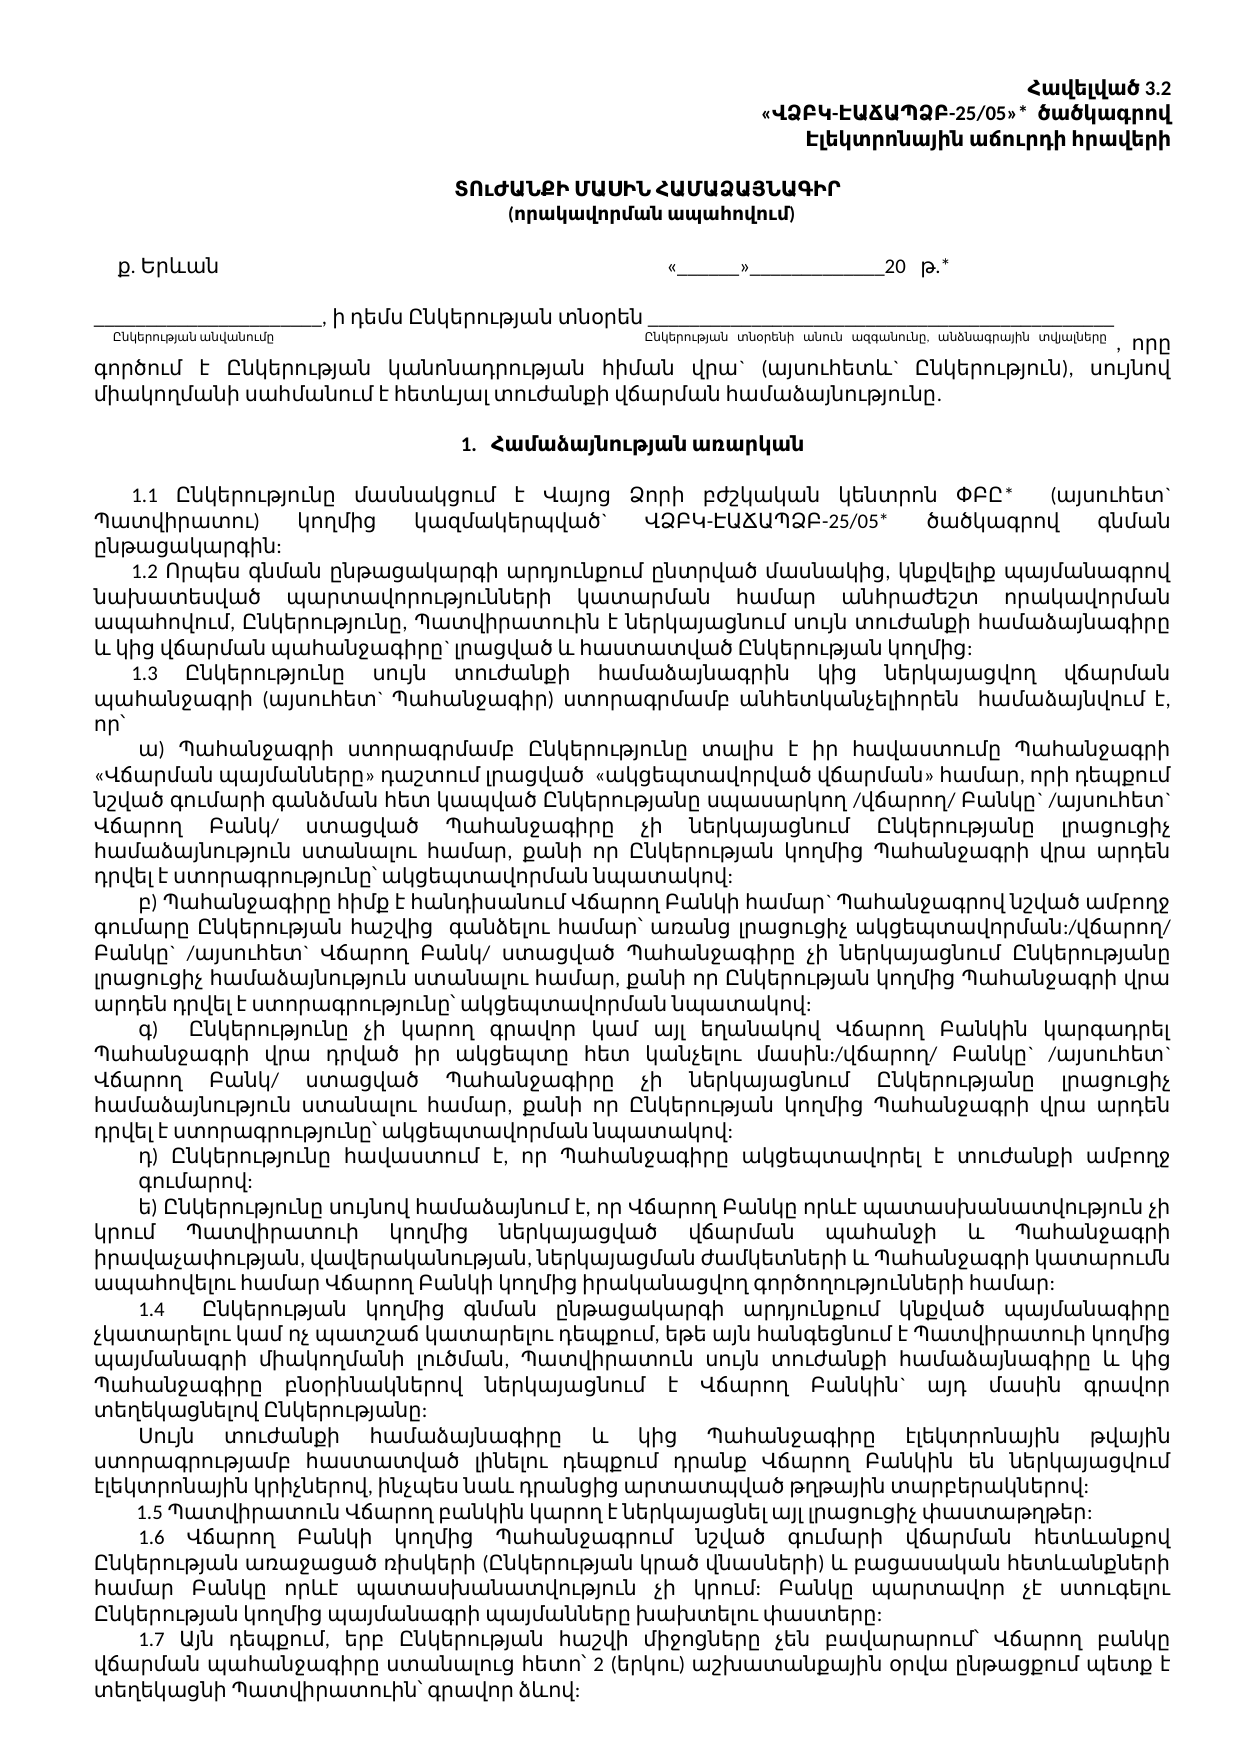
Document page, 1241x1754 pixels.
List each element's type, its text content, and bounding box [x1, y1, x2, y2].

text «ՎՁԲԿ-ԷԱՃԱՊՁԲ-25/05»* ծածկագրով [94, 100, 1171, 126]
text ա) Պահանջագրի ստորագրմամբ Ընկերությունը տալիս է իր հավաստումը Պահանջագրի «Վճարման պայմանները» դաշտում լրացված «ակցեպտավորված վճարման» համար, որի դեպքում նշված գումարի գանձման հետ կապված Ընկերությանը սպասարկող /վճարող/ Բանկը` /այսուհետ` Վճարող Բանկ/ ստացված Պահանջագիրը չի ներկայացնում Ընկերությանը լրացուցիչ համաձայնություն ստանալու համար, քանի որ Ընկերության կողմից Պահանջագրի վրա արդեն դրվել է ստորագրությունը՝ ակցեպտավորման նպատակով: [94, 737, 1171, 889]
text ք. Երևան «______»_____________20 թ.* [94, 254, 1171, 279]
text 1.1 Ընկերությունը մասնակցում է Վայոց Ձորի բժշկական կենտրոն ՓԲԸ* (այսուհետ` Պատվիրատու) կողմից կազմակերպված` ՎՁԲԿ-ԷԱՃԱՊՁԲ-25/05* ծածկագրով գնման ընթացակարգին: [94, 482, 1171, 559]
text 1.2 Որպես գնման ընթացակարգի արդյունքում ընտրված մասնակից, կնքվելիք պայմանագրով նախատեսված պարտավորությունների կատարման համար անհրաժեշտ որակավորման ապահովում, Ընկերությունը, Պատվիրատուին է ներկայացնում սույն տուժանքի համաձայնագիրը և կից վճարման պահանջագիրը` լրացված և հաստատված Ընկերության կողմից: [94, 559, 1171, 660]
text 1.6 Վճարող Բանկի կողմից Պահանջագրում նշված գումարի վճարման հետևանքով Ընկերության առաջացած ռիսկերի (Ընկերության կրած վնասների) և բացասական հետևանքների համար Բանկը որևէ պատասխանատվություն չի կրում: Բանկը պարտավոր չէ ստուգելու Ընկերության կողմից պայմանագրի պայմանները խախտելու փաստերը: [94, 1524, 1171, 1626]
text ՏՈւԺԱՆՔԻ ՄԱՍԻՆ ՀԱՄԱՁԱՅՆԱԳԻՐ [94, 177, 1171, 202]
text 1.3 Ընկերությունը սույն տուժանքի համաձայնագրին կից ներկայացվող վճարման պահանջագրի (այսուհետ` Պահանջագիր) ստորագրմամբ անհետկանչելիորեն համաձայնվում է, որ՝ [94, 660, 1171, 737]
text 1.4 Ընկերության կողմից գնման ընթացակարգի արդյունքում կնքված պայմանագիրը չկատարելու կամ ոչ պատշաճ կատարելու դեպքում, եթե այն հանգեցնում է Պատվիրատուի կողմից պայմանագրի միակողմանի լուծման, Պատվիրատուն սույն տուժանքի համաձայնագիրը և կից Պահանջագիրը բնօրինակներով ներկայացնում է Վճարող Բանկին` այդ մասին գրավոր տեղեկացնելով Ընկերությանը: [94, 1296, 1171, 1423]
text 1.5 Պատվիրատուն Վճարող բանկին կարող է ներկայացնել այլ լրացուցիչ փաստաթղթեր: [94, 1499, 1171, 1524]
text բ) Պահանջագիրը հիմք է հանդիսանում Վճարող Բանկի համար` Պահանջագրով նշված ամբողջ գումարը Ընկերության հաշվից գանձելու համար՝ առանց լրացուցիչ ակցեպտավորման:/վճարող/ Բանկը` /այսուհետ` Վճարող Բանկ/ ստացված Պահանջագիրը չի ներկայացնում Ընկերությանը լրացուցիչ համաձայնություն ստանալու համար, քանի որ Ընկերության կողմից Պահանջագրի վրա արդեն դրվել է ստորագրությունը՝ ակցեպտավորման նպատակով: [94, 889, 1171, 1016]
text ե) Ընկերությունը սույնով համաձայնում է, որ Վճարող Բանկը որևէ պատասխանատվություն չի կրում Պատվիրատուի կողմից ներկայացված վճարման պահանջի և Պահանջագրի իրավաչափության, վավերականության, ներկայացման ժամկետների և Պահանջագրի կատարումն ապահովելու համար Վճարող Բանկի կողմից իրականացվող գործողությունների համար: [94, 1194, 1171, 1296]
text Էլեկտրոնային աճուրդի հրավերի [94, 126, 1171, 151]
text 1. Համաձայնության առարկան [94, 432, 1171, 457]
text (որակավորման ապահովում) [94, 202, 1171, 225]
text Ընկերության անվանումը Ընկերության տնօրենի անուն ազգանունը, անձնագրային տվյալները , որը գործում է Ընկերության կանոնադրության հիման վրա` (այսուհետև` Ընկերություն), սույնով միակողմանի սահմանում է հետևյալ տուժանքի վճարման համաձայնությունը. [94, 330, 1171, 406]
text Հավելված 3.2 [94, 75, 1171, 100]
text դ) Ընկերությունը հավաստում է, որ Պահանջագիրը ակցեպտավորել է տուժանքի ամբողջ գումարով: [138, 1143, 1171, 1194]
text ______________________, ի դեմս Ընկերության տնօրեն _____________________________________________ [94, 304, 1171, 330]
text 1.7 Այն դեպքում, երբ Ընկերության հաշվի միջոցները չեն բավարարում՝ Վճարող բանկը վճարման պահանջագիրը ստանալուց հետո՝ 2 (երկու) աշխատանքային օրվա ընթացքում պետք է տեղեկացնի Պատվիրատուին՝ գրավոր ձևով: [94, 1626, 1171, 1702]
text Սույն տուժանքի համաձայնագիրը և կից Պահանջագիրը էլեկտրոնային թվային ստորագրությամբ հաստատված լինելու դեպքում դրանք Վճարող Բանկին են ներկայացվում էլեկտրոնային կրիչներով, ինչպես նաև դրանցից արտատպված թղթային տարբերակներով: [94, 1423, 1171, 1499]
text գ) Ընկերությունը չի կարող գրավոր կամ այլ եղանակով Վճարող Բանկին կարգադրել Պահանջագրի վրա դրված իր ակցեպտը հետ կանչելու մասին:/վճարող/ Բանկը` /այսուհետ` Վճարող Բանկ/ ստացված Պահանջագիրը չի ներկայացնում Ընկերությանը լրացուցիչ համաձայնություն ստանալու համար, քանի որ Ընկերության կողմից Պահանջագրի վրա արդեն դրվել է ստորագրությունը՝ ակցեպտավորման նպատակով: [94, 1016, 1171, 1143]
